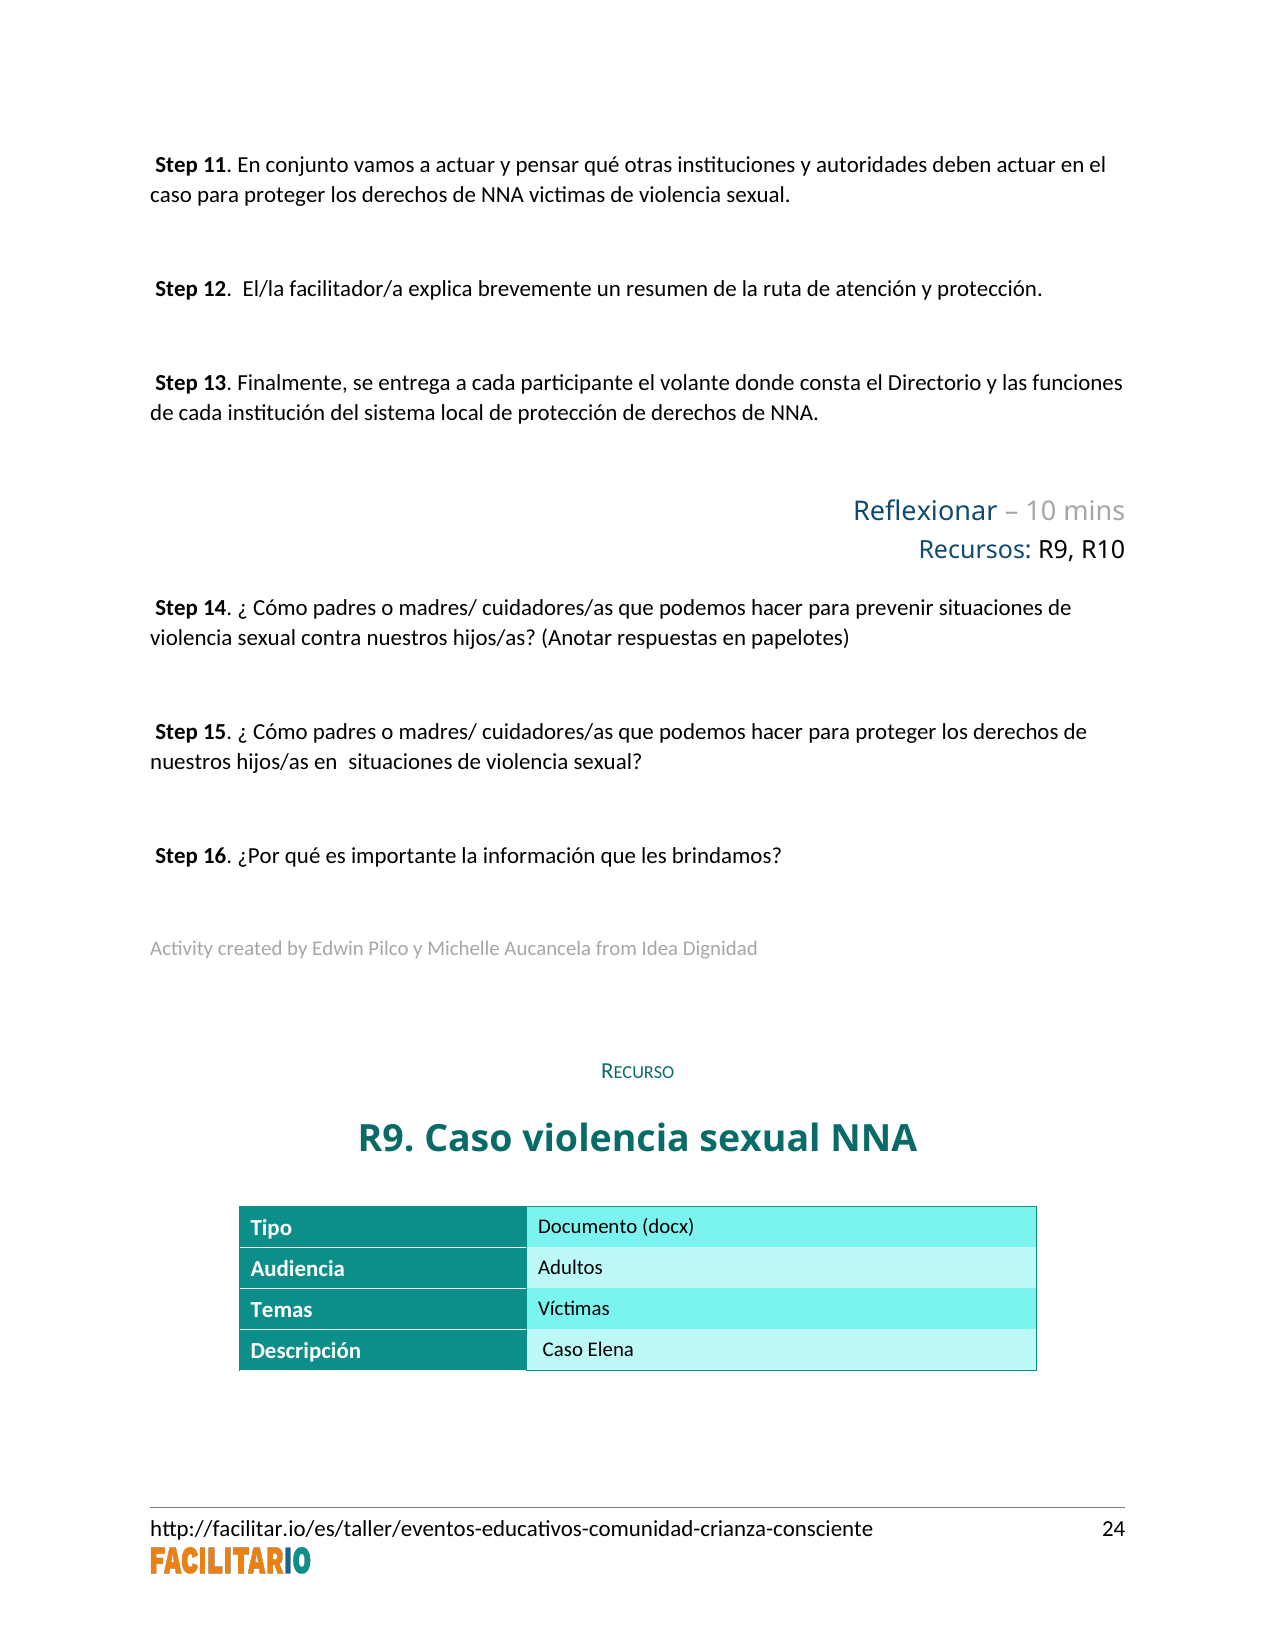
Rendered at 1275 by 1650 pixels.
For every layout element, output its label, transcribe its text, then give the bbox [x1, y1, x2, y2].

text Step 11. En conjunto vamos a actuar y pensar qué otras instituciones y autoridades deben actuar en el caso para proteger los derechos de NNA victimas de violencia sexual. [150, 150, 1125, 208]
table_cell Víctimas [527, 1288, 1036, 1329]
text Step 12. El/la facilitador/a explica brevemente un resumen de la ruta de atención y protección. [150, 274, 1125, 302]
table_cell Temas [240, 1289, 526, 1329]
table_cell Descripción [240, 1330, 526, 1370]
table_cell Caso Elena [527, 1329, 1036, 1370]
text Activity created by Edwin Pilco y Michelle Aucancela from Idea Dignidad [150, 935, 1125, 960]
text Step 14. ¿ Cómo padres o madres/ cuidadores/as que podemos hacer para prevenir situaciones de violencia sexual contra nuestros hijos/as? (Anotar respuestas en papelotes) [150, 593, 1125, 651]
subtitle R9. Caso violencia sexual NNA [150, 1111, 1125, 1162]
text Step 15. ¿ Cómo padres o madres/ cuidadores/as que podemos hacer para proteger los derechos de nuestros hijos/as en situaciones de violencia sexual? [150, 717, 1125, 775]
text Step 13. Finalmente, se entrega a cada participante el volante donde consta el Directorio y las funciones de cada institución del sistema local de protección de derechos de NNA. [150, 368, 1125, 426]
text Recursos: R9, R10 [150, 531, 1125, 566]
table_cell Audiencia [240, 1248, 526, 1288]
subtitle Reflexionar – 10 mins [150, 492, 1125, 528]
table_cell Adultos [527, 1247, 1036, 1288]
table_header Tipo [240, 1207, 526, 1247]
table_header Documento (docx) [527, 1207, 1036, 1247]
picture [145, 1544, 315, 1576]
text Recurso [150, 1056, 1125, 1084]
text Step 16. ¿Por qué es importante la información que les brindamos? [150, 841, 1125, 869]
